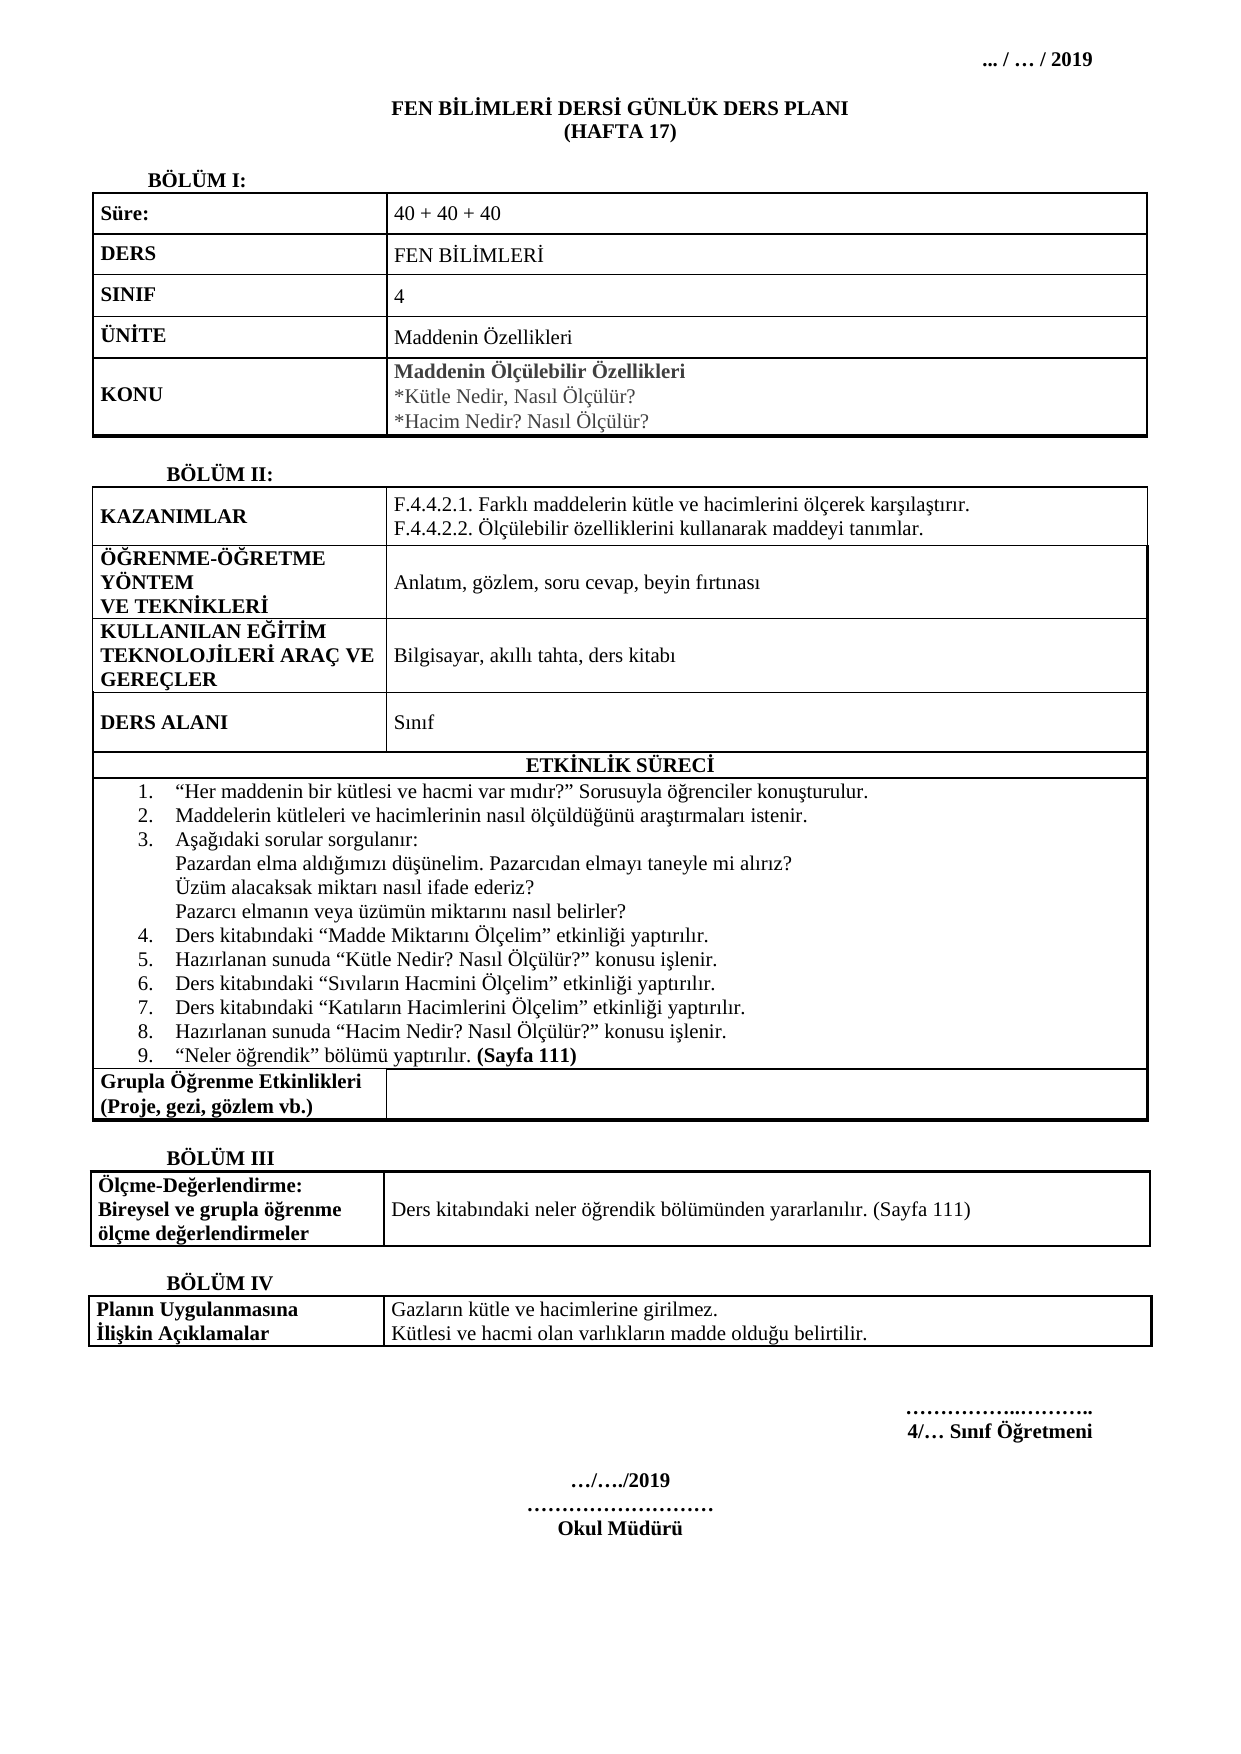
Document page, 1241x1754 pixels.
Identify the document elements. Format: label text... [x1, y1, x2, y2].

table_cell KULLANILAN EĞİTİM TEKNOLOJİLERİ ARAÇ VE GEREÇLER [93, 619, 386, 691]
text BÖLÜM I: [148, 168, 1092, 192]
table_cell DERS ALANI [94, 693, 386, 751]
table_cell [387, 1070, 1146, 1118]
table_header Gazların kütle ve hacimlerine girilmez. Kütlesi ve hacmi olan varlıkların madde olduğu belirtilir. [385, 1297, 1150, 1345]
table_cell ETKİNLİK SÜRECİ [94, 753, 1146, 777]
table_cell Sınıf [387, 693, 1146, 751]
text …/…./2019 [148, 1467, 1092, 1492]
table_header Süre: [94, 194, 386, 233]
table_cell Bilgisayar, akıllı tahta, ders kitabı [387, 619, 1146, 691]
text Okul Müdürü [148, 1516, 1092, 1540]
table_header KAZANIMLAR [93, 488, 386, 545]
table_cell DERS [94, 235, 386, 274]
text FEN BİLİMLERİ DERSİ GÜNLÜK DERS PLANI [148, 95, 1092, 119]
table_cell 4 [388, 275, 1146, 316]
text 4/… Sınıf Öğretmeni [148, 1419, 1092, 1443]
table_cell ÜNİTE [94, 317, 386, 357]
table_header Planın Uygulanmasına İlişkin Açıklamalar [90, 1297, 383, 1345]
text BÖLÜM II: [148, 462, 1092, 486]
table_header Ders kitabındaki neler öğrendik bölümünden yararlanılır. (Sayfa 111) [385, 1173, 1149, 1245]
table_header F.4.4.2.1. Farklı maddelerin kütle ve hacimlerini ölçerek karşılaştırır. F.4.4.2.2. Ölçülebilir özelliklerini kullanarak maddeyi tanımlar. [387, 488, 1147, 545]
subtitle BÖLÜM III [148, 1146, 1092, 1170]
subtitle BÖLÜM IV [148, 1271, 1092, 1295]
table_cell Anlatım, gözlem, soru cevap, beyin fırtınası [387, 546, 1146, 618]
text ……………………… [148, 1492, 1092, 1516]
table_cell Maddenin Özellikleri [388, 317, 1146, 357]
text (HAFTA 17) [148, 119, 1092, 143]
table_cell KONU [94, 359, 386, 434]
table_header Ölçme-Değerlendirme: Bireysel ve grupla öğrenme ölçme değerlendirmeler [92, 1173, 383, 1245]
text ……………..……….. [148, 1395, 1092, 1419]
table_cell “Her maddenin bir kütlesi ve hacmi var mıdır?” Sorusuyla öğrenciler konuşturulur. Maddelerin kütleleri ve hacimlerinin nasıl ölçüldüğünü araştırmaları istenir. Aşağıdaki sorular sorgulanır: Pazardan elma aldığımızı düşünelim. Pazarcıdan elmayı taneyle mi alırız? Üzüm alacaksak miktarı nasıl ifade ederiz? Pazarcı elmanın veya üzümün miktarını nasıl belirler? Ders kitabındaki “Madde Miktarını Ölçelim” etkinliği yaptırılır. Hazırlanan sunuda “Kütle Nedir? Nasıl Ölçülür?” konusu işlenir. Ders kitabındaki “Sıvıların Hacmini Ölçelim” etkinliği yaptırılır. Ders kitabındaki “Katıların Hacimlerini Ölçelim” etkinliği yaptırılır. Hazırlanan sunuda “Hacim Nedir? Nasıl Ölçülür?” konusu işlenir. “Neler öğrendik” bölümü yaptırılır. (Sayfa 111) [94, 779, 1146, 1067]
table_cell FEN BİLİMLERİ [388, 235, 1146, 274]
table_cell Maddenin Ölçülebilir Özellikleri *Kütle Nedir, Nasıl Ölçülür? *Hacim Nedir? Nasıl Ölçülür? [388, 359, 1146, 434]
table_cell SINIF [94, 275, 386, 316]
table_cell ÖĞRENME-ÖĞRETME YÖNTEM VE TEKNİKLERİ [93, 546, 386, 618]
table_cell Grupla Öğrenme Etkinlikleri (Proje, gezi, gözlem vb.) [94, 1069, 386, 1118]
text ... / … / 2019 [148, 47, 1092, 71]
table_header 40 + 40 + 40 [388, 194, 1146, 233]
